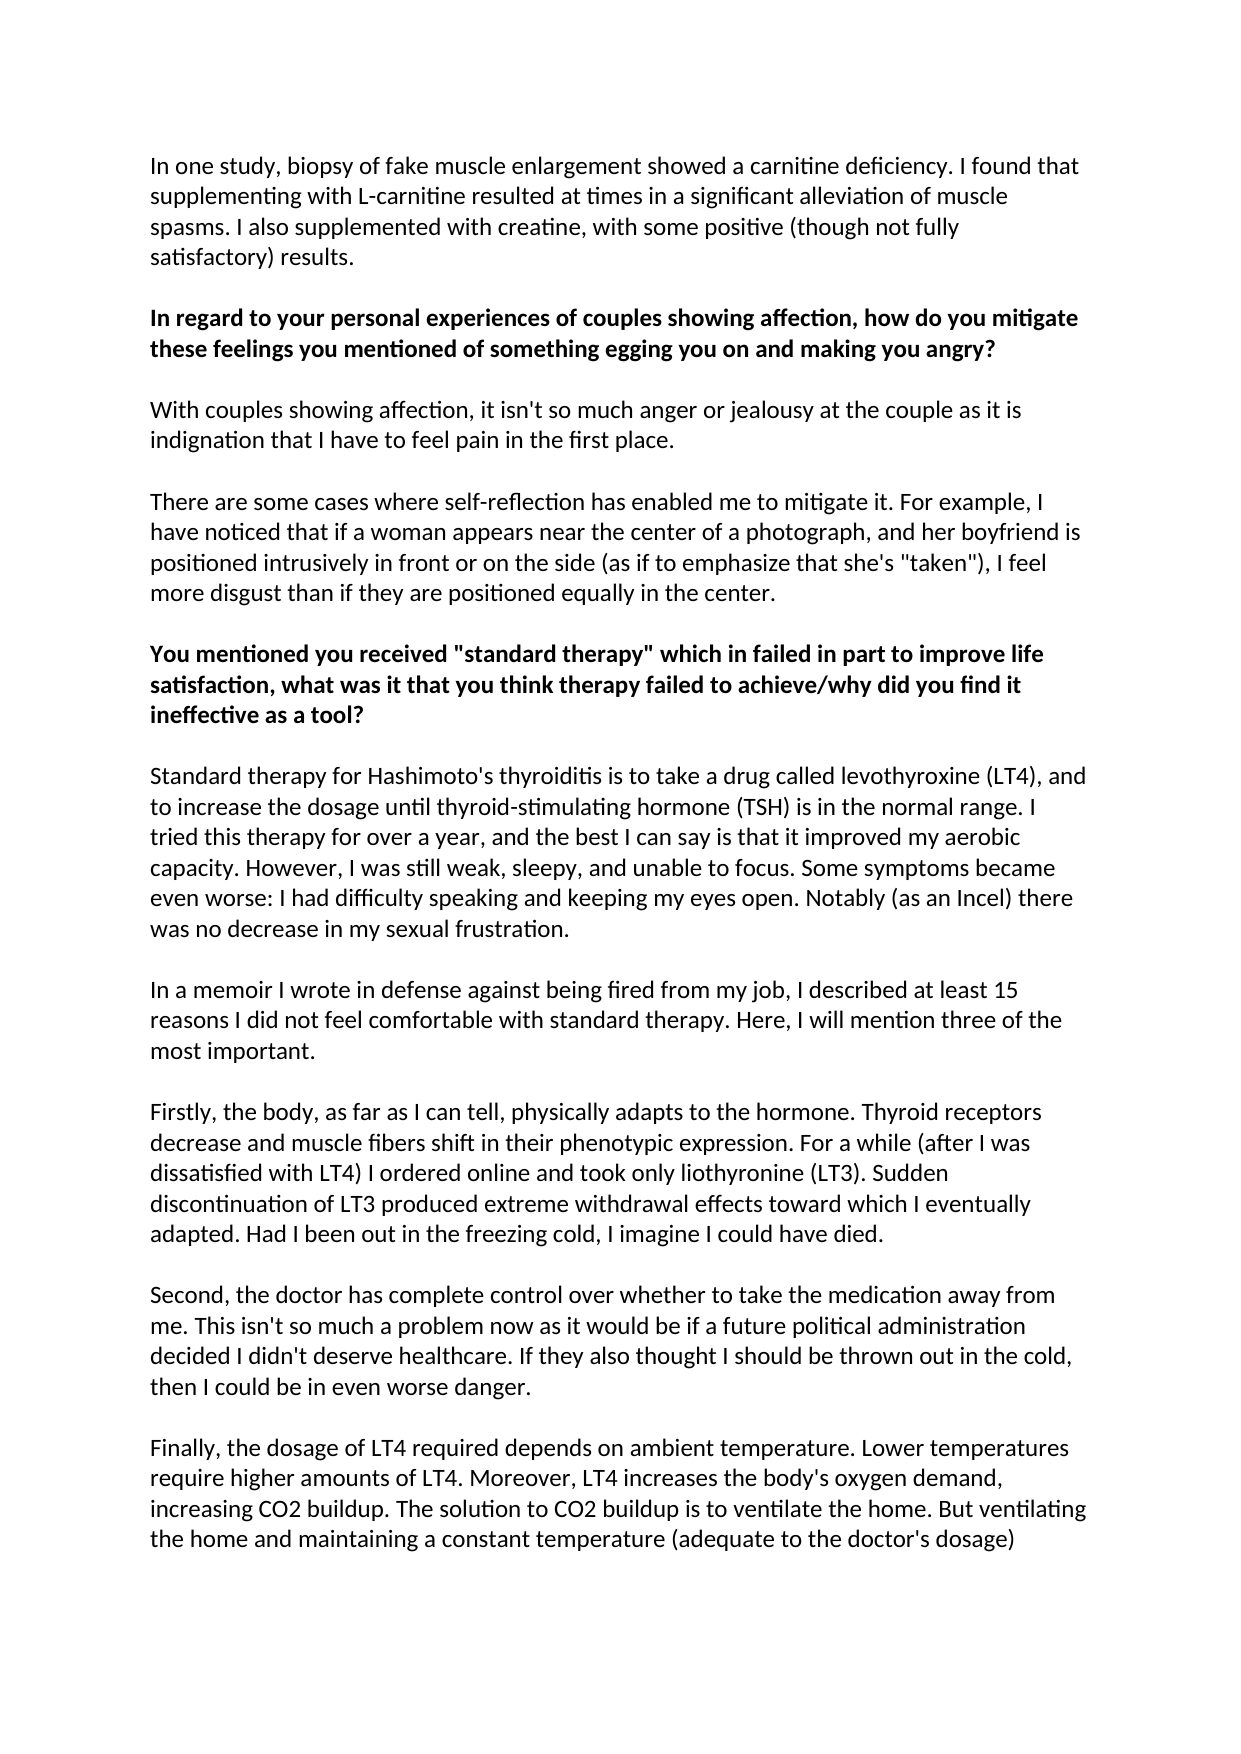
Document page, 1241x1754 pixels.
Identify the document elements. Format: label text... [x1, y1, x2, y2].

text Standard therapy for Hashimoto's thyroiditis is to take a drug called levothyroxine (LT4), and to increase the dosage until thyroid-stimulating hormone (TSH) is in the normal range. I tried this therapy for over a year, and the best I can say is that it improved my aerobic capacity. However, I was still weak, sleepy, and unable to focus. Some symptoms became even worse: I had difficulty speaking and keeping my eyes open. Notably (as an Incel) there was no decrease in my sexual frustration. [150, 760, 1090, 943]
text With couples showing affection, it isn't so much anger or jealousy at the couple as it is indignation that I have to feel pain in the first place. [150, 394, 1090, 455]
text There are some cases where self-reflection has enabled me to mitigate it. For example, I have noticed that if a woman appears near the center of a photograph, and her boyfriend is positioned intrusively in front or on the side (as if to emphasize that she's "taken"), I feel more disgust than if they are positioned equally in the center. [150, 486, 1090, 608]
text In a memoir I wrote in defense against being fired from my job, I described at least 15 reasons I did not feel comfortable with standard therapy. Here, I will mention three of the most important. [150, 974, 1090, 1066]
text In one study, biopsy of fake muscle enlargement showed a carnitine deficiency. I found that supplementing with L-carnitine resulted at times in a significant alleviation of muscle spasms. I also supplemented with creatine, with some positive (though not fully satisfactory) results. [150, 150, 1090, 272]
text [150, 1432, 1090, 1554]
text Second, the doctor has complete control over whether to take the medication away from me. This isn't so much a problem now as it would be if a future political administration decided I didn't deserve healthcare. If they also thought I should be thrown out in the cold, then I could be in even worse danger. [150, 1279, 1090, 1401]
text You mentioned you received "standard therapy" which in failed in part to improve life satisfaction, what was it that you think therapy failed to achieve/why did you find it ineffective as a tool? [150, 638, 1090, 730]
text Firstly, the body, as far as I can tell, physically adapts to the hormone. Thyroid receptors decrease and muscle fibers shift in their phenotypic expression. For a while (after I was dissatisfied with LT4) I ordered online and took only liothyronine (LT3). Sudden discontinuation of LT3 produced extreme withdrawal effects toward which I eventually adapted. Had I been out in the freezing cold, I imagine I could have died. [150, 1096, 1090, 1249]
text In regard to your personal experiences of couples showing affection, how do you mitigate these feelings you mentioned of something egging you on and making you angry? [150, 303, 1090, 364]
